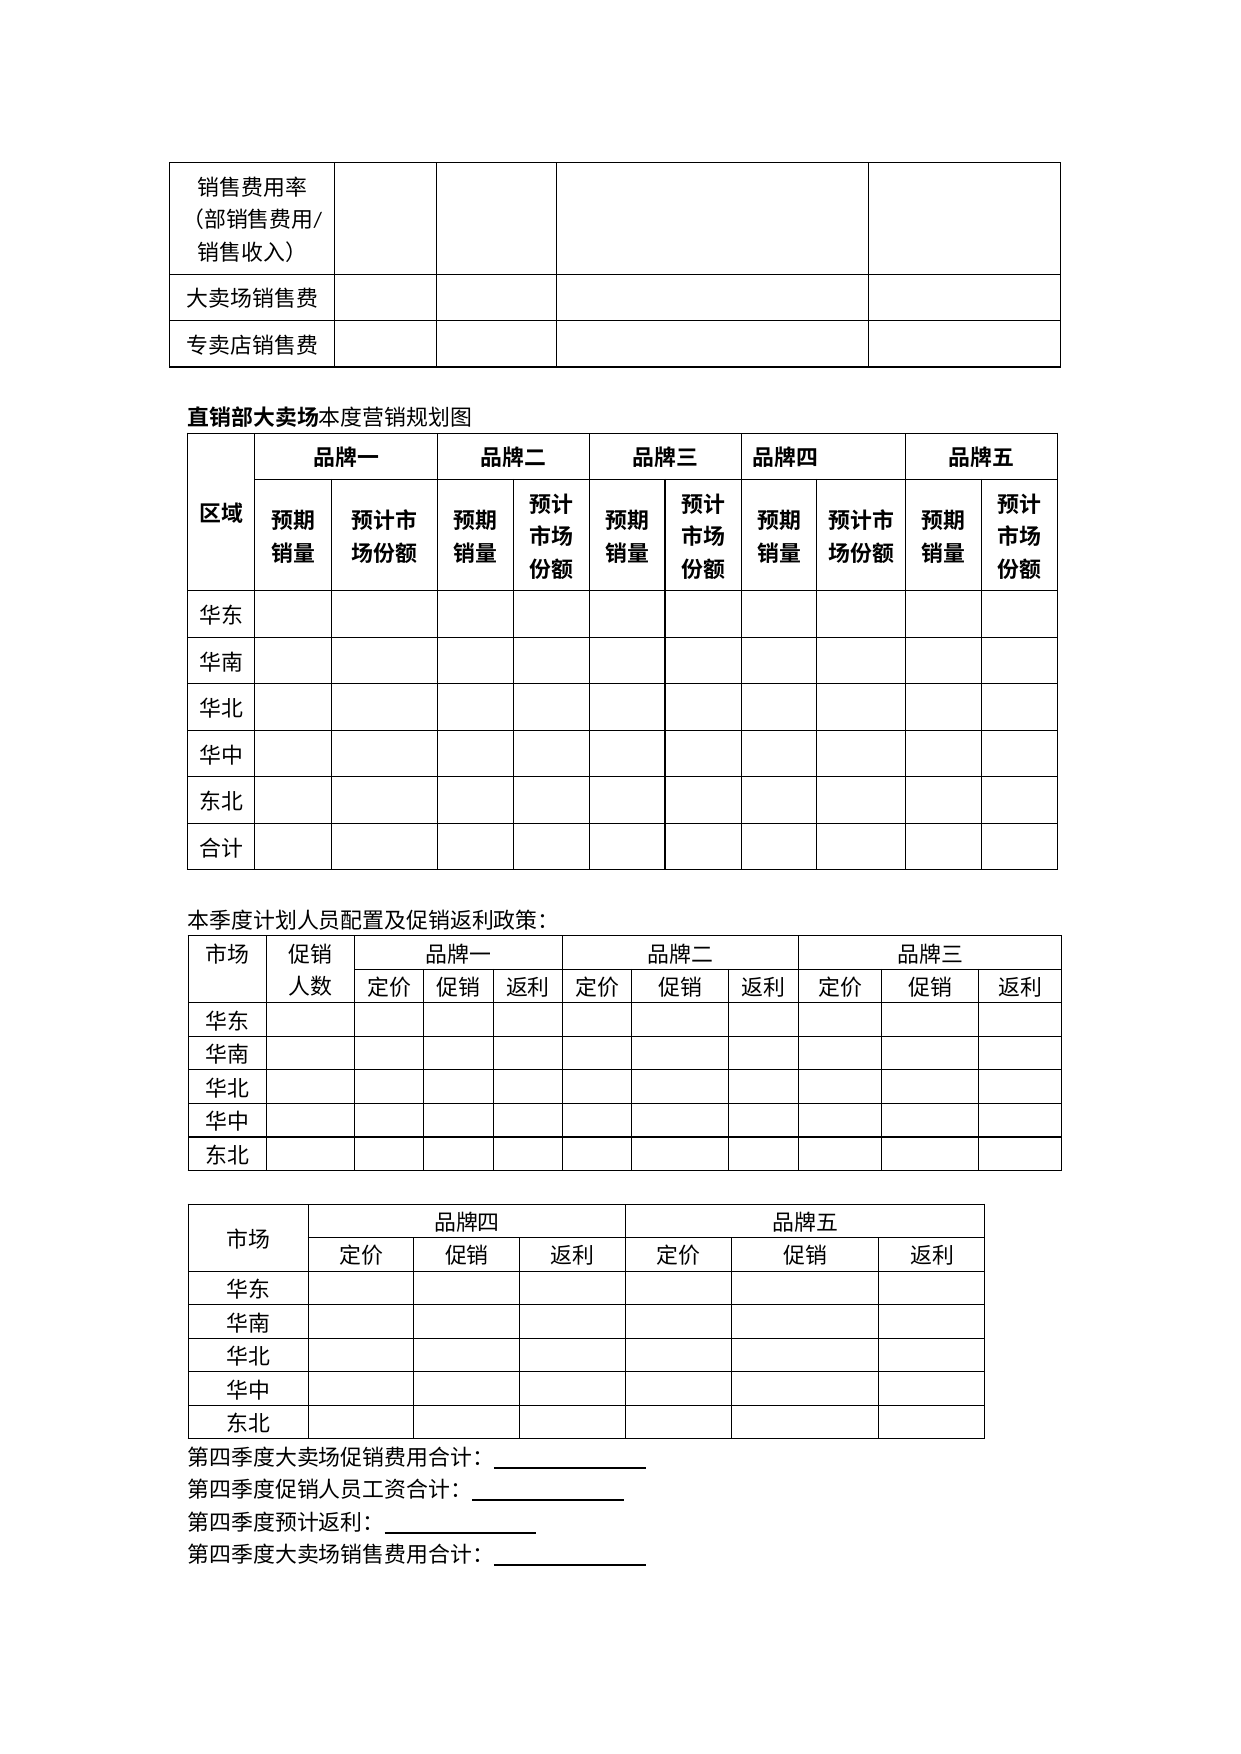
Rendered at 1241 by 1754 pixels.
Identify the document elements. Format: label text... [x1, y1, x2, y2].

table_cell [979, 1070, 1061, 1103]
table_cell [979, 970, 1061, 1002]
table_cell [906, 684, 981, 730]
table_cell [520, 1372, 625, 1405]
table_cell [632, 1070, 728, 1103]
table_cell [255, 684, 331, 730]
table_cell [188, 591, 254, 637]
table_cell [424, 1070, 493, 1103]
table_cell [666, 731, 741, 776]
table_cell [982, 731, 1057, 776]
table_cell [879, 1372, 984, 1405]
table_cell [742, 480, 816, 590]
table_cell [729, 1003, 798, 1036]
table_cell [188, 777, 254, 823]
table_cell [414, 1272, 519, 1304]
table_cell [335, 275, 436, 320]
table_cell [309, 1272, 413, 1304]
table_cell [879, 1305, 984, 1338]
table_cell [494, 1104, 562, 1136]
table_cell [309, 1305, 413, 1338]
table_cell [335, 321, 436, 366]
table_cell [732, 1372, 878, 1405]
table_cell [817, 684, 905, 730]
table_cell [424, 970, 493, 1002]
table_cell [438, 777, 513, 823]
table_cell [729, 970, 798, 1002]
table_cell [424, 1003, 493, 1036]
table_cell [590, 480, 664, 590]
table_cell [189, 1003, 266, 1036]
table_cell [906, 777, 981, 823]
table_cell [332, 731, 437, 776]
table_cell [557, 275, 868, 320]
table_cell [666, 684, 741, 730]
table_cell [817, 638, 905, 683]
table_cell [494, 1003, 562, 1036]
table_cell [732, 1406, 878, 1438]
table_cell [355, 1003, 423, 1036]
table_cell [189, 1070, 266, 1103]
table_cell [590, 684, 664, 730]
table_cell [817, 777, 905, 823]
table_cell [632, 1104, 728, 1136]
text 直销部大卖场本度营销规划图 [187, 400, 1053, 432]
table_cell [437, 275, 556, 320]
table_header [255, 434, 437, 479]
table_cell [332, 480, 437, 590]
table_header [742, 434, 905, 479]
text 第四季度促销人员工资合计： [187, 1472, 1053, 1504]
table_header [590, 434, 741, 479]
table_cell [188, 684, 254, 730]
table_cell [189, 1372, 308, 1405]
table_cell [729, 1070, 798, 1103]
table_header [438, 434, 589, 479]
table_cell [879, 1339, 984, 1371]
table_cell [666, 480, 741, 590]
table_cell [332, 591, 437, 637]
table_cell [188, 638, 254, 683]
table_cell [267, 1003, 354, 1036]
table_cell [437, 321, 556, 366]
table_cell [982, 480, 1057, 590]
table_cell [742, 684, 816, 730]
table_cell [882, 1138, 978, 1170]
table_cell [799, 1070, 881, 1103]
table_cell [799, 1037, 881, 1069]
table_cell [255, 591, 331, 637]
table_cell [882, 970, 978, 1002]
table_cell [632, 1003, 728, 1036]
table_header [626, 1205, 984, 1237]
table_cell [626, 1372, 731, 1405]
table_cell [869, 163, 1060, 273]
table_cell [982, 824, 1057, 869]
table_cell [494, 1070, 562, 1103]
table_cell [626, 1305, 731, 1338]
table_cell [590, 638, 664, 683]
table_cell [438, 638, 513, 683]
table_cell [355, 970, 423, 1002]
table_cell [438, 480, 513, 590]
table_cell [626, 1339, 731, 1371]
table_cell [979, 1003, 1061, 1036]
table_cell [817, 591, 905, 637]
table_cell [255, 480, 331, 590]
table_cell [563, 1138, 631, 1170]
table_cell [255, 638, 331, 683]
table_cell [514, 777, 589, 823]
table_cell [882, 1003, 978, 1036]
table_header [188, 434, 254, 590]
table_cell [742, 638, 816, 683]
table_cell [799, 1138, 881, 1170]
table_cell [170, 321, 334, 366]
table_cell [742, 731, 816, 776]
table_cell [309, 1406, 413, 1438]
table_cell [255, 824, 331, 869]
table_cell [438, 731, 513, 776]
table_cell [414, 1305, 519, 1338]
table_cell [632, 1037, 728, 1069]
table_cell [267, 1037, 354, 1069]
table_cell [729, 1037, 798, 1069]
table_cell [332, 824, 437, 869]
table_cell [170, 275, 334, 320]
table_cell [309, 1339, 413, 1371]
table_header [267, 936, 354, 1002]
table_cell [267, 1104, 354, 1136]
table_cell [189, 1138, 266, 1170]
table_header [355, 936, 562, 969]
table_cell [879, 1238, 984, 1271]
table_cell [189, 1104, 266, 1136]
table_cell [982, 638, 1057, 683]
text 第四季度大卖场销售费用合计： [187, 1537, 1053, 1569]
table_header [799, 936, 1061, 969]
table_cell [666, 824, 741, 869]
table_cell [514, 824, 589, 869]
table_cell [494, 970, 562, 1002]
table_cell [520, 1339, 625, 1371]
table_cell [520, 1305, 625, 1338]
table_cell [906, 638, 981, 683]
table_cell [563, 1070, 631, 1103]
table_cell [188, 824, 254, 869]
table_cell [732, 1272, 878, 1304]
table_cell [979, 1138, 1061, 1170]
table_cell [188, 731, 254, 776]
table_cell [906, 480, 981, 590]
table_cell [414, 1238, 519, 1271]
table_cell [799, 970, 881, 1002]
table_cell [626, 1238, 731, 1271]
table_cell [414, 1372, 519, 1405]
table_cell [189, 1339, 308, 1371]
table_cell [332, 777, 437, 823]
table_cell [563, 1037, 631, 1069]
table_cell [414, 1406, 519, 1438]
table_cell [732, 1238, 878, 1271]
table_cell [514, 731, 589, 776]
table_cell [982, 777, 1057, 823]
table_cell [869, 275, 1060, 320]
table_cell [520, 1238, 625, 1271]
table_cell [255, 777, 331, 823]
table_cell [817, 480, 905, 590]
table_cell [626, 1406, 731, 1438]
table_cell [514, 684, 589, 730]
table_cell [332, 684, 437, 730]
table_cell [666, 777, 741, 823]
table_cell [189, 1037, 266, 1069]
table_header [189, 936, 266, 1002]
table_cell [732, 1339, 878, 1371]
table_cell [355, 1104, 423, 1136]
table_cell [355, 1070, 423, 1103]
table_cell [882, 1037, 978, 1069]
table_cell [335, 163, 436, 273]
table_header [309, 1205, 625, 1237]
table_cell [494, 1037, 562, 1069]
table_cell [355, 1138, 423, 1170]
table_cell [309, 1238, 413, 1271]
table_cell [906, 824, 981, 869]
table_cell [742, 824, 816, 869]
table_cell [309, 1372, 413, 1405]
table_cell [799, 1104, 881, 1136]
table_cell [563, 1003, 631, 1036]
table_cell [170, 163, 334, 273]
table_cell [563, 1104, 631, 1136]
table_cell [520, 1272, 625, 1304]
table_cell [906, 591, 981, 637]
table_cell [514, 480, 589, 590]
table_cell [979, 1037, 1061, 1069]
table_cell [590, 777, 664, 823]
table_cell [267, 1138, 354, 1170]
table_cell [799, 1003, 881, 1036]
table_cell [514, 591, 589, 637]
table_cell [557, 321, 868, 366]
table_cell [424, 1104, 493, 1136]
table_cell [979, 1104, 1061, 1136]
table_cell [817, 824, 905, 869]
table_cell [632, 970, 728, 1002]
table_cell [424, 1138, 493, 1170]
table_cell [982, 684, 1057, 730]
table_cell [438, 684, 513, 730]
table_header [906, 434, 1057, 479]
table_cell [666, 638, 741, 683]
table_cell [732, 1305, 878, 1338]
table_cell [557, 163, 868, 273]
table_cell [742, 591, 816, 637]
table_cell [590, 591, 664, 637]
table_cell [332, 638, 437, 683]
text 第四季度预计返利： [187, 1504, 1053, 1537]
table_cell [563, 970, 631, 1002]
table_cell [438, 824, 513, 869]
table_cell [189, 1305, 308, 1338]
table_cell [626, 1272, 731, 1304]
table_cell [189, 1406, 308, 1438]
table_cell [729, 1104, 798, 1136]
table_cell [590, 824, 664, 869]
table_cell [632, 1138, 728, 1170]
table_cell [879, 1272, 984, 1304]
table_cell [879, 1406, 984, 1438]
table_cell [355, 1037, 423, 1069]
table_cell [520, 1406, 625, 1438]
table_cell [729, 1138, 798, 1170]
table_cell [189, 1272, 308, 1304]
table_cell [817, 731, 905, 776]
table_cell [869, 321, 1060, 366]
text 本季度计划人员配置及促销返利政策： [187, 903, 1053, 935]
text 第四季度大卖场促销费用合计： [187, 1439, 1053, 1472]
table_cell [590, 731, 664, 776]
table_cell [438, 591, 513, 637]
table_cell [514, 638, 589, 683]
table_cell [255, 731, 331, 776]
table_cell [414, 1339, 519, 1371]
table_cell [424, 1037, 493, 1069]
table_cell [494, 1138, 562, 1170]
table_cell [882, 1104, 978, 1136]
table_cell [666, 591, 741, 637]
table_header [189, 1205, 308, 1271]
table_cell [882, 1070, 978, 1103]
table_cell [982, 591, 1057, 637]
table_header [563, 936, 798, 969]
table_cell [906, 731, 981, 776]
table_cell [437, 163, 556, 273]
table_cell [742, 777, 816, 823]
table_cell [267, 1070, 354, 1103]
